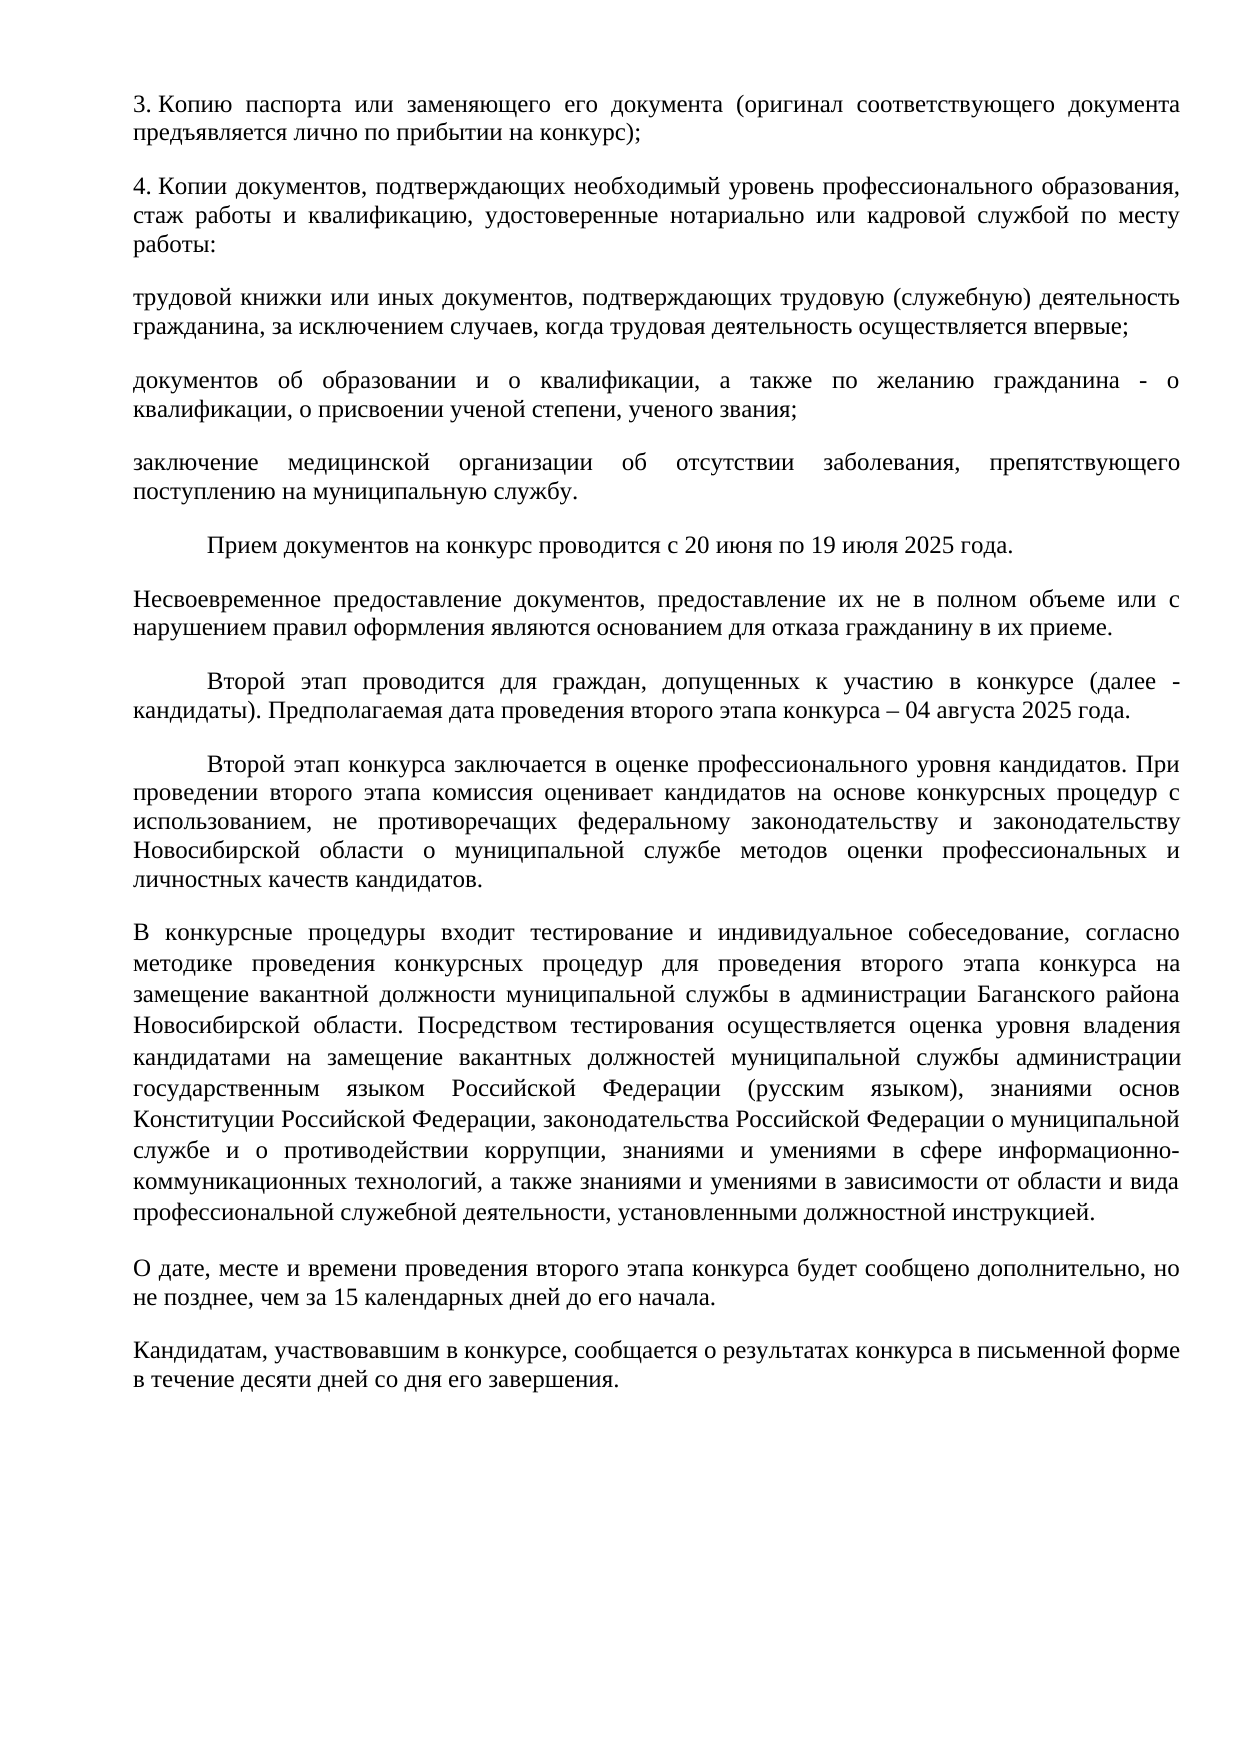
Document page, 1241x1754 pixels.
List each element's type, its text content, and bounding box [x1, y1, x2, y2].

text О дате, месте и времени проведения второго этапа конкурса будет сообщено дополнительно, но не позднее, чем за 15 календарных дней до его начала. [133, 1253, 1181, 1310]
text 4. Копии документов, подтверждающих необходимый уровень профессионального образования, стаж работы и квалификацию, удостоверенные нотариально или кадровой службой по месту работы: [133, 171, 1181, 257]
text Несвоевременное предоставление документов, предоставление их не в полном объеме или с нарушением правил оформления являются основанием для отказа гражданину в их приеме. [133, 584, 1181, 641]
text 3. Копию паспорта или заменяющего его документа (оригинал соответствующего документа предъявляется лично по прибытии на конкурс); [133, 89, 1181, 146]
text заключение медицинской организации об отсутствии заболевания, препятствующего поступлению на муниципальную службу. [133, 447, 1181, 505]
text Второй этап конкурса заключается в оценке профессионального уровня кандидатов. При проведении второго этапа комиссия оценивает кандидатов на основе конкурсных процедур с использованием, не противоречащих федеральному законодательству и законодательству Новосибирской области о муниципальной службе методов оценки профессиональных и личностных качеств кандидатов. [133, 749, 1181, 892]
text трудовой книжки или иных документов, подтверждающих трудовую (служебную) деятельность гражданина, за исключением случаев, когда трудовая деятельность осуществляется впервые; [133, 282, 1181, 340]
text Прием документов на конкурс проводится с 20 июня по 19 июля 2025 года. [133, 530, 1181, 559]
text В конкурсные процедуры входит тестирование и индивидуальное собеседование, согласно методике проведения конкурсных процедур для проведения второго этапа конкурса на замещение вакантной должности муниципальной службы в администрации Баганского района Новосибирской области. Посредством тестирования осуществляется оценка уровня владения кандидатами на замещение вакантных должностей муниципальной службы администрации государственным языком Российской Федерации (русским языком), знаниями основ Конституции Российской Федерации, законодательства Российской Федерации о муниципальной службе и о противодействии коррупции, знаниями и умениями в сфере информационно-коммуникационных технологий, а также знаниями и умениями в зависимости от области и вида профессиональной служебной деятельности, установленными должностной инструкцией. [133, 917, 1181, 1226]
text Второй этап проводится для граждан, допущенных к участию в конкурсе (далее - кандидаты). Предполагаемая дата проведения второго этапа конкурса – 04 августа 2025 года. [133, 666, 1181, 724]
text Кандидатам, участвовавшим в конкурсе, сообщается о результатах конкурса в письменной форме в течение десяти дней со дня его завершения. [133, 1335, 1181, 1393]
text документов об образовании и о квалификации, а также по желанию гражданина - о квалификации, о присвоении ученой степени, ученого звания; [133, 365, 1181, 422]
